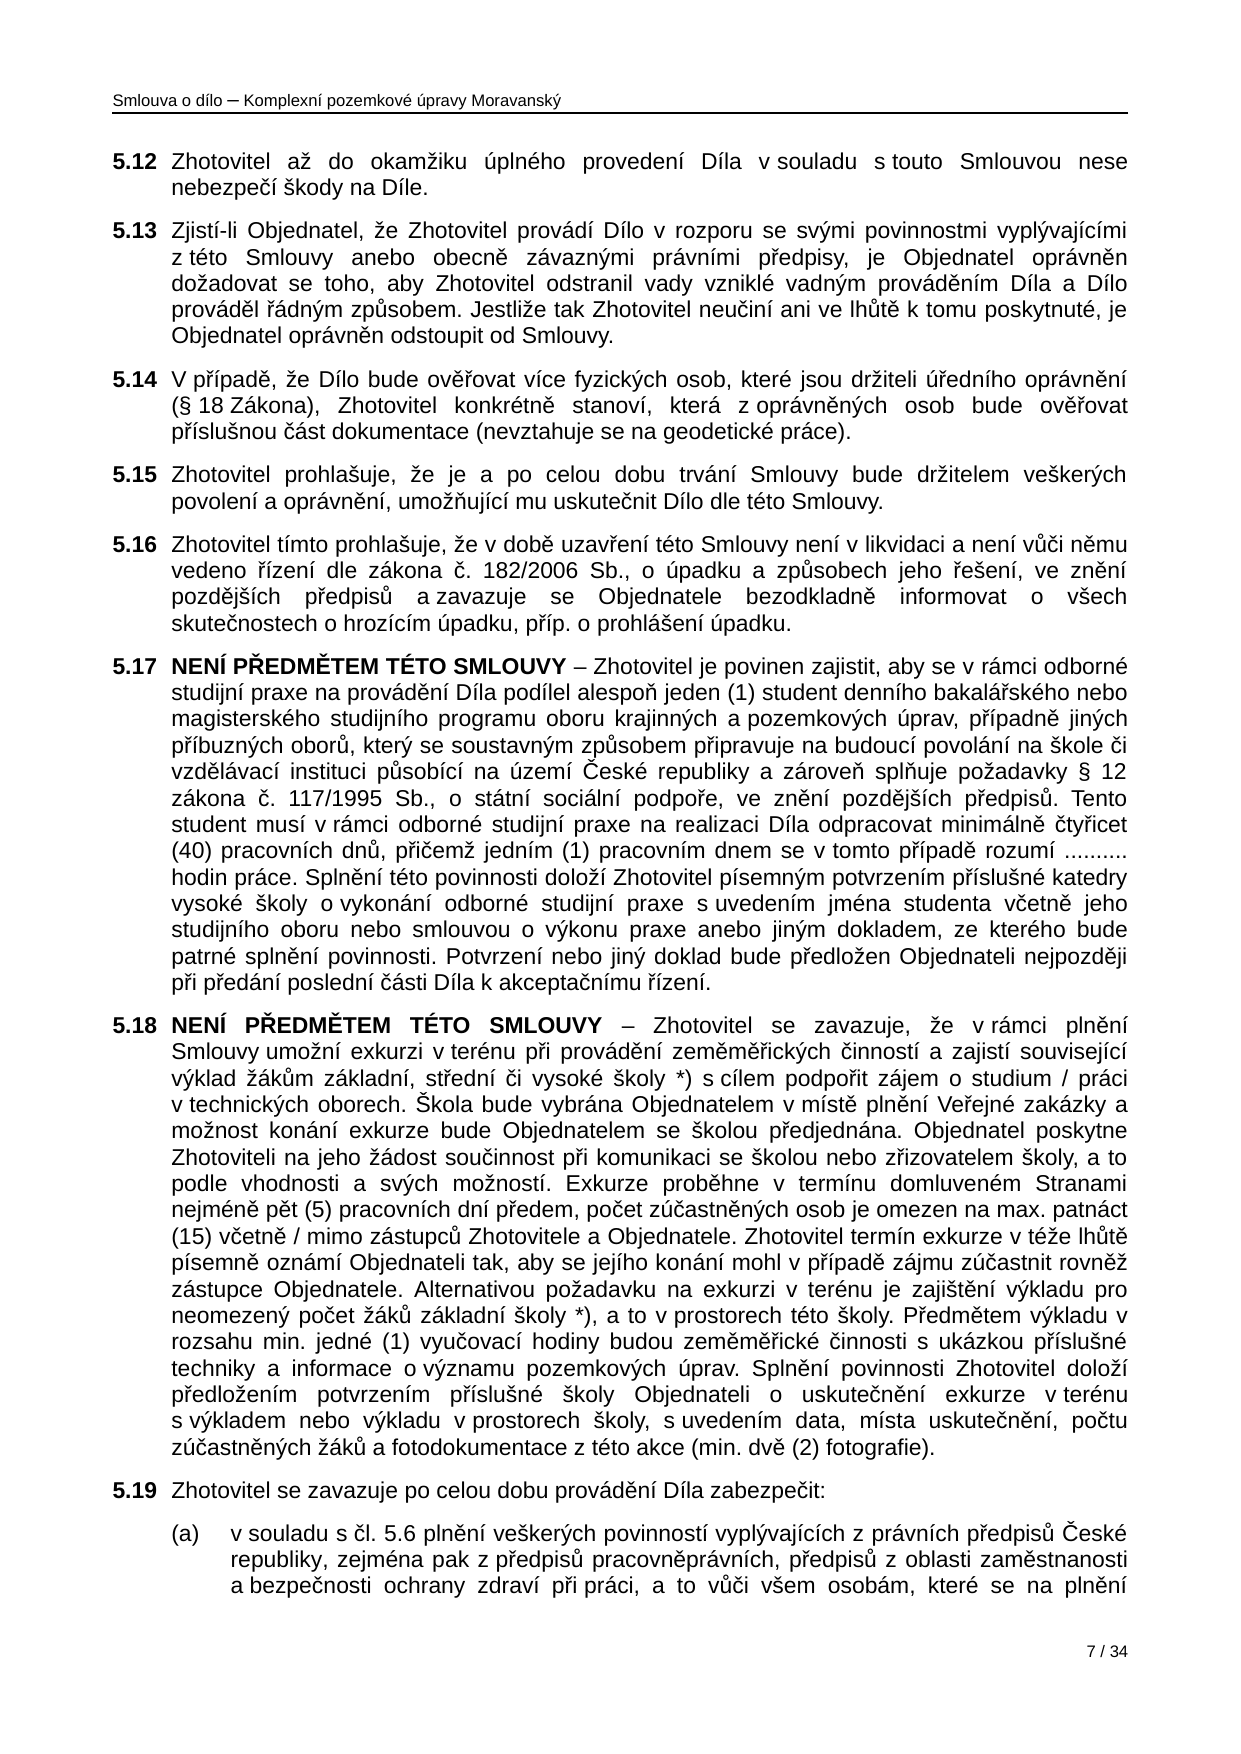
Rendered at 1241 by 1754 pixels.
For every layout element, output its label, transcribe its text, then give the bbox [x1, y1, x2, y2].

text Zhotovitel až do okamžiku úplného provedení Díla v souladu s touto Smlouvou nese nebezpečí škody na Díle. [112, 148, 1128, 200]
text Zhotovitel prohlašuje, že je a po celou dobu trvání Smlouvy bude držitelem veškerých povolení a oprávnění, umožňující mu uskutečnit Dílo dle této Smlouvy. [112, 461, 1128, 514]
text NENÍ PŘEDMĚTEM TÉTO SMLOUVY – Zhotovitel je povinen zajistit, aby se v rámci odborné studijní praxe na provádění Díla podílel alespoň jeden (1) student denního bakalářského nebo magisterského studijního programu oboru krajinných a pozemkových úprav, případně jiných příbuzných oborů, který se soustavným způsobem připravuje na budoucí povolání na škole či vzdělávací instituci působící na území České republiky a zároveň splňuje požadavky § 12 zákona č. 117/1995 Sb., o státní sociální podpoře, ve znění pozdějších předpisů. Tento student musí v rámci odborné studijní praxe na realizaci Díla odpracovat minimálně čtyřicet (40) pracovních dnů, přičemž jedním (1) pracovním dnem se v tomto případě rozumí .......... hodin práce. Splnění této povinnosti doloží Zhotovitel písemným potvrzením příslušné katedry vysoké školy o vykonání odborné studijní praxe s uvedením jména studenta včetně jeho studijního oboru nebo smlouvou o výkonu praxe anebo jiným dokladem, ze kterého bude patrné splnění povinnosti. Potvrzení nebo jiný doklad bude předložen Objednateli nejpozději při předání poslední části Díla k akceptačnímu řízení. [112, 653, 1128, 995]
text Zjistí-li Objednatel, že Zhotovitel provádí Dílo v rozporu se svými povinnostmi vyplývajícími z této Smlouvy anebo obecně závaznými právními předpisy, je Objednatel oprávněn dožadovat se toho, aby Zhotovitel odstranil vady vzniklé vadným prováděním Díla a Dílo prováděl řádným způsobem. Jestliže tak Zhotovitel neučiní ani ve lhůtě k tomu poskytnuté, je Objednatel oprávněn odstoupit od Smlouvy. [112, 217, 1128, 349]
text V případě, že Dílo bude ověřovat více fyzických osob, které jsou držiteli úředního oprávnění (§ 18 Zákona), Zhotovitel konkrétně stanoví, která z oprávněných osob bude ověřovat příslušnou část dokumentace (nevztahuje se na geodetické práce). [112, 366, 1128, 444]
text Zhotovitel se zavazuje po celou dobu provádění Díla zabezpečit: [112, 1477, 1128, 1503]
text Zhotovitel tímto prohlašuje, že v době uzavření této Smlouvy není v likvidaci a není vůči němu vedeno řízení dle zákona č. 182/2006 Sb., o úpadku a způsobech jeho řešení, ve znění pozdějších předpisů a zavazuje se Objednatele bezodkladně informovat o všech skutečnostech o hrozícím úpadku, příp. o prohlášení úpadku. [112, 531, 1128, 636]
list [171, 1520, 1128, 1599]
text NENÍ PŘEDMĚTEM TÉTO SMLOUVY – Zhotovitel se zavazuje, že v rámci plnění Smlouvy umožní exkurzi v terénu při provádění zeměměřických činností a zajistí související výklad žákům základní, střední či vysoké školy *) s cílem podpořit zájem o studium / práci v technických oborech. Škola bude vybrána Objednatelem v místě plnění Veřejné zakázky a možnost konání exkurze bude Objednatelem se školou předjednána. Objednatel poskytne Zhotoviteli na jeho žádost součinnost při komunikaci se školou nebo zřizovatelem školy, a to podle vhodnosti a svých možností. Exkurze proběhne v termínu domluveném Stranami nejméně pět (5) pracovních dní předem, počet zúčastněných osob je omezen na max. patnáct (15) včetně / mimo zástupců Zhotovitele a Objednatele. Zhotovitel termín exkurze v téže lhůtě písemně oznámí Objednateli tak, aby se jejího konání mohl v případě zájmu zúčastnit rovněž zástupce Objednatele. Alternativou požadavku na exkurzi v terénu je zajištění výkladu pro neomezený počet žáků základní školy *), a to v prostorech této školy. Předmětem výkladu v rozsahu min. jedné (1) vyučovací hodiny budou zeměměřické činnosti s ukázkou příslušné techniky a informace o významu pozemkových úprav. Splnění povinnosti Zhotovitel doloží předložením potvrzením příslušné školy Objednateli o uskutečnění exkurze v terénu s výkladem nebo výkladu v prostorech školy, s uvedením data, místa uskutečnění, počtu zúčastněných žáků a fotodokumentace z této akce (min. dvě (2) fotografie). [112, 1012, 1128, 1460]
